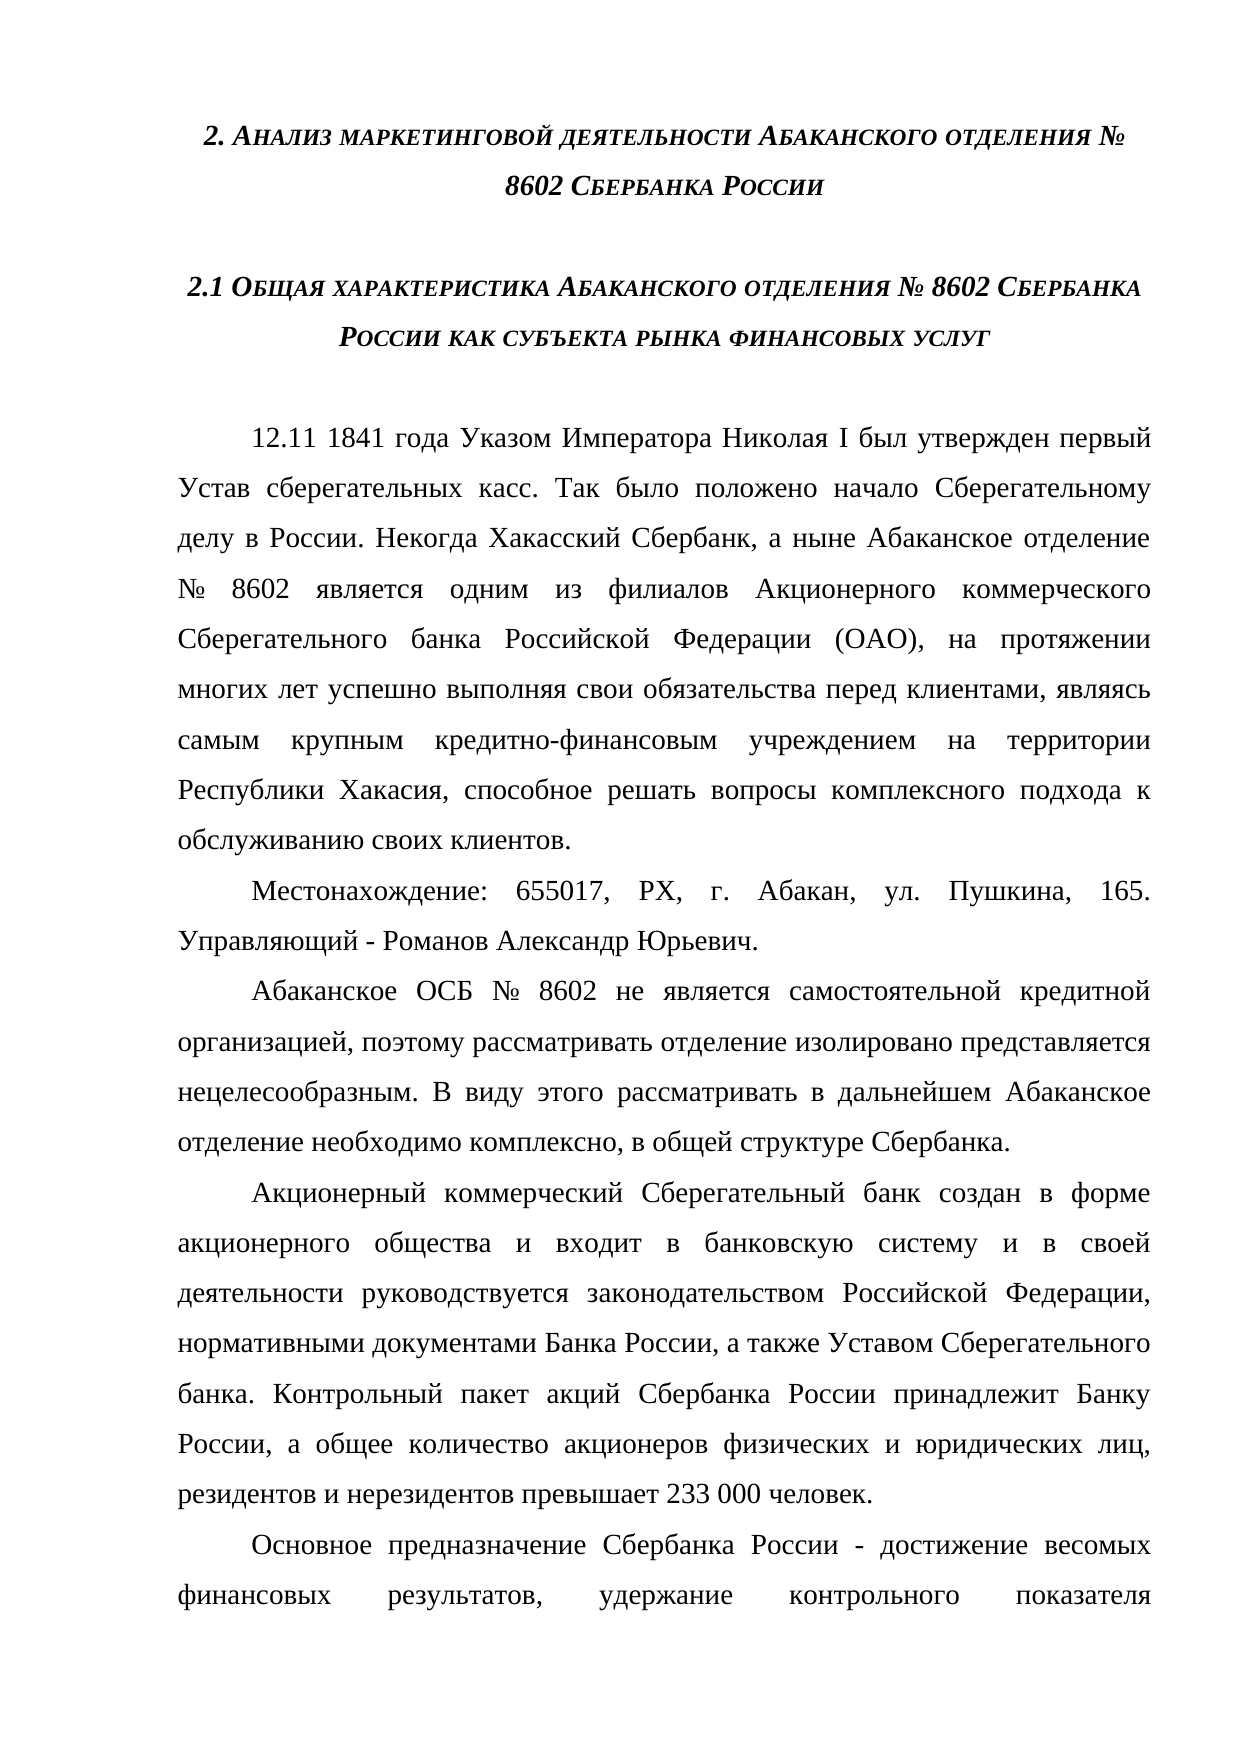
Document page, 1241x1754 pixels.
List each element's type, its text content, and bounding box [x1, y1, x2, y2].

text Акционерный коммерческий Сберегательный банк создан в форме акционерного общества и входит в банковскую систему и в своей деятельности руководствуется законодательством Российской Федерации, нормативными документами Банка России, а также Уставом Сберегательного банка. Контрольный пакет акций Сбербанка России принадлежит Банку России, а общее количество акционеров физических и юридических лиц, резидентов и нерезидентов превышает 233 000 человек. [177, 1175, 1152, 1510]
text Местонахождение: 655017, РХ, г. Абакан, ул. Пушкина, 165. Управляющий - Романов Александр Юрьевич. [177, 873, 1152, 957]
subtitle 2. Анализ маркетинговой деятельности Абаканского отделения № 8602 Сбербанка России [177, 118, 1152, 202]
text Абаканское ОСБ № 8602 не является самостоятельной кредитной организацией, поэтому рассматривать отделение изолировано представляется нецелесообразным. В виду этого рассматривать в дальнейшем Абаканское отделение необходимо комплексно, в общей структуре Сбербанка. [177, 973, 1152, 1158]
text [177, 1527, 1152, 1611]
text 12.11 1841 года Указом Императора Николая I был утвержден первый Устав сберегательных касс. Так было положено начало Сберегательному делу в России. Некогда Хакасский Сбербанк, а ныне Абаканское отделение № 8602 является одним из филиалов Акционерного коммерческого Сберегательного банка Российской Федерации (ОАО), на протяжении многих лет успешно выполняя свои обязательства перед клиентами, являясь самым крупным кредитно-финансовым учреждением на территории Республики Хакасия, способное решать вопросы комплексного подхода к обслуживанию своих клиентов. [177, 420, 1152, 856]
subtitle 2.1 Общая характеристика Абаканского отделения № 8602 Сбербанка России как субъекта рынка финансовых услуг [177, 269, 1152, 353]
